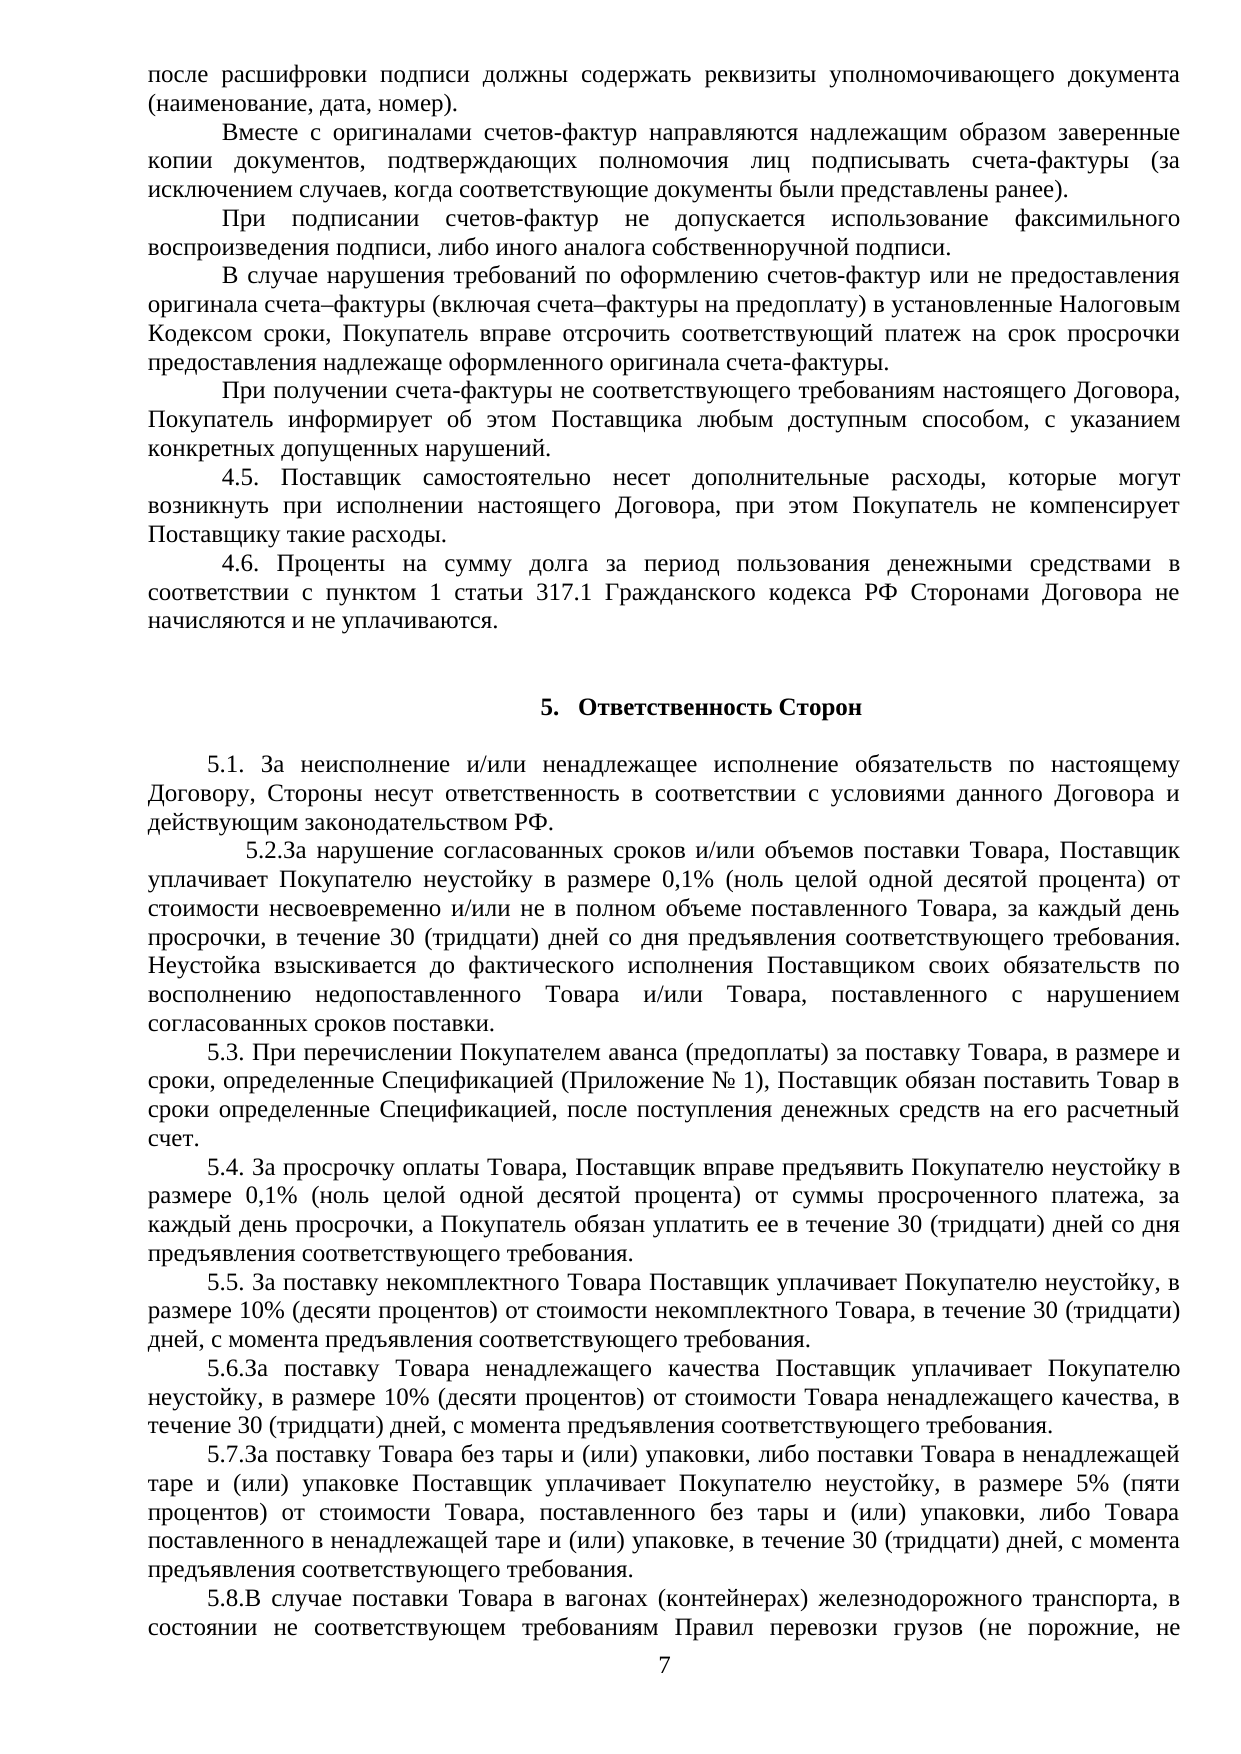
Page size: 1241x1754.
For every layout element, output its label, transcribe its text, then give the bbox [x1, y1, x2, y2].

text 4.6. Проценты на сумму долга за период пользования денежными средствами в соответствии с пунктом 1 статьи 317.1 Гражданского кодекса РФ Сторонами Договора не начисляются и не уплачиваются. [148, 548, 1181, 634]
text 5.1. За неисполнение и/или ненадлежащее исполнение обязательств по настоящему Договору, Стороны несут ответственность в соответствии с условиями данного Договора и действующим законодательством РФ. [148, 749, 1181, 835]
text 5.6.За поставку Товара ненадлежащего качества Поставщик уплачивает Покупателю неустойку, в размере 10% (десяти процентов) от стоимости Товара ненадлежащего качества, в течение 30 (тридцати) дней, с момента предъявления соответствующего требования. [148, 1353, 1181, 1439]
text При получении счета-фактуры не соответствующего требованиям настоящего Договора, Покупатель информирует об этом Поставщика любым доступным способом, с указанием конкретных допущенных нарушений. [148, 375, 1181, 462]
text При подписании счетов-фактур не допускается использование факсимильного воспроизведения подписи, либо иного аналога собственноручной подписи. [148, 203, 1181, 260]
list Ответственность Сторон [222, 692, 1181, 720]
text 5.4. За просрочку оплаты Товара, Поставщик вправе предъявить Покупателю неустойку в размере 0,1% (ноль целой одной десятой процента) от суммы просроченного платежа, за каждый день просрочки, а Покупатель обязан уплатить ее в течение 30 (тридцати) дней со дня предъявления соответствующего требования. [148, 1152, 1181, 1267]
text 4.5. Поставщик самостоятельно несет дополнительные расходы, которые могут возникнуть при исполнении настоящего Договора, при этом Покупатель не компенсирует Поставщику такие расходы. [148, 462, 1181, 548]
text 5.7.За поставку Товара без тары и (или) упаковки, либо поставки Товара в ненадлежащей таре и (или) упаковке Поставщик уплачивает Покупателю неустойку, в размере 5% (пяти процентов) от стоимости Товара, поставленного без тары и (или) упаковки, либо Товара поставленного в ненадлежащей таре и (или) упаковке, в течение 30 (тридцати) дней, с момента предъявления соответствующего требования. [148, 1439, 1181, 1583]
text 5.5. За поставку некомплектного Товара Поставщик уплачивает Покупателю неустойку, в размере 10% (десяти процентов) от стоимости некомплектного Товара, в течение 30 (тридцати) дней, с момента предъявления соответствующего требования. [148, 1267, 1181, 1353]
text 5.3. При перечислении Покупателем аванса (предоплаты) за поставку Товара, в размере и сроки, определенные Спецификацией (Приложение № 1), Поставщик обязан поставить Товар в сроки определенные Спецификацией, после поступления денежных средств на его расчетный счет. [148, 1037, 1181, 1152]
text 5.2.За нарушение согласованных сроков и/или объемов поставки Товара, Поставщик уплачивает Покупателю неустойку в размере 0,1% (ноль целой одной десятой процента) от стоимости несвоевременно и/или не в полном объеме поставленного Товара, за каждый день просрочки, в течение 30 (тридцати) дней со дня предъявления соответствующего требования. Неустойка взыскивается до фактического исполнения Поставщиком своих обязательств по восполнению недопоставленного Товара и/или Товара, поставленного с нарушением согласованных сроков поставки. [148, 835, 1181, 1037]
text Вместе с оригиналами счетов-фактур направляются надлежащим образом заверенные копии документов, подтверждающих полномочия лиц подписывать счета-фактуры (за исключением случаев, когда соответствующие документы были представлены ранее). [148, 117, 1181, 203]
text В случае нарушения требований по оформлению счетов-фактур или не предоставления оригинала счета–фактуры (включая счета–фактуры на предоплату) в установленные Налоговым Кодексом сроки, Покупатель вправе отсрочить соответствующий платеж на срок просрочки предоставления надлежаще оформленного оригинала счета-фактуры. [148, 260, 1181, 375]
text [148, 59, 1181, 117]
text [148, 1583, 1181, 1640]
